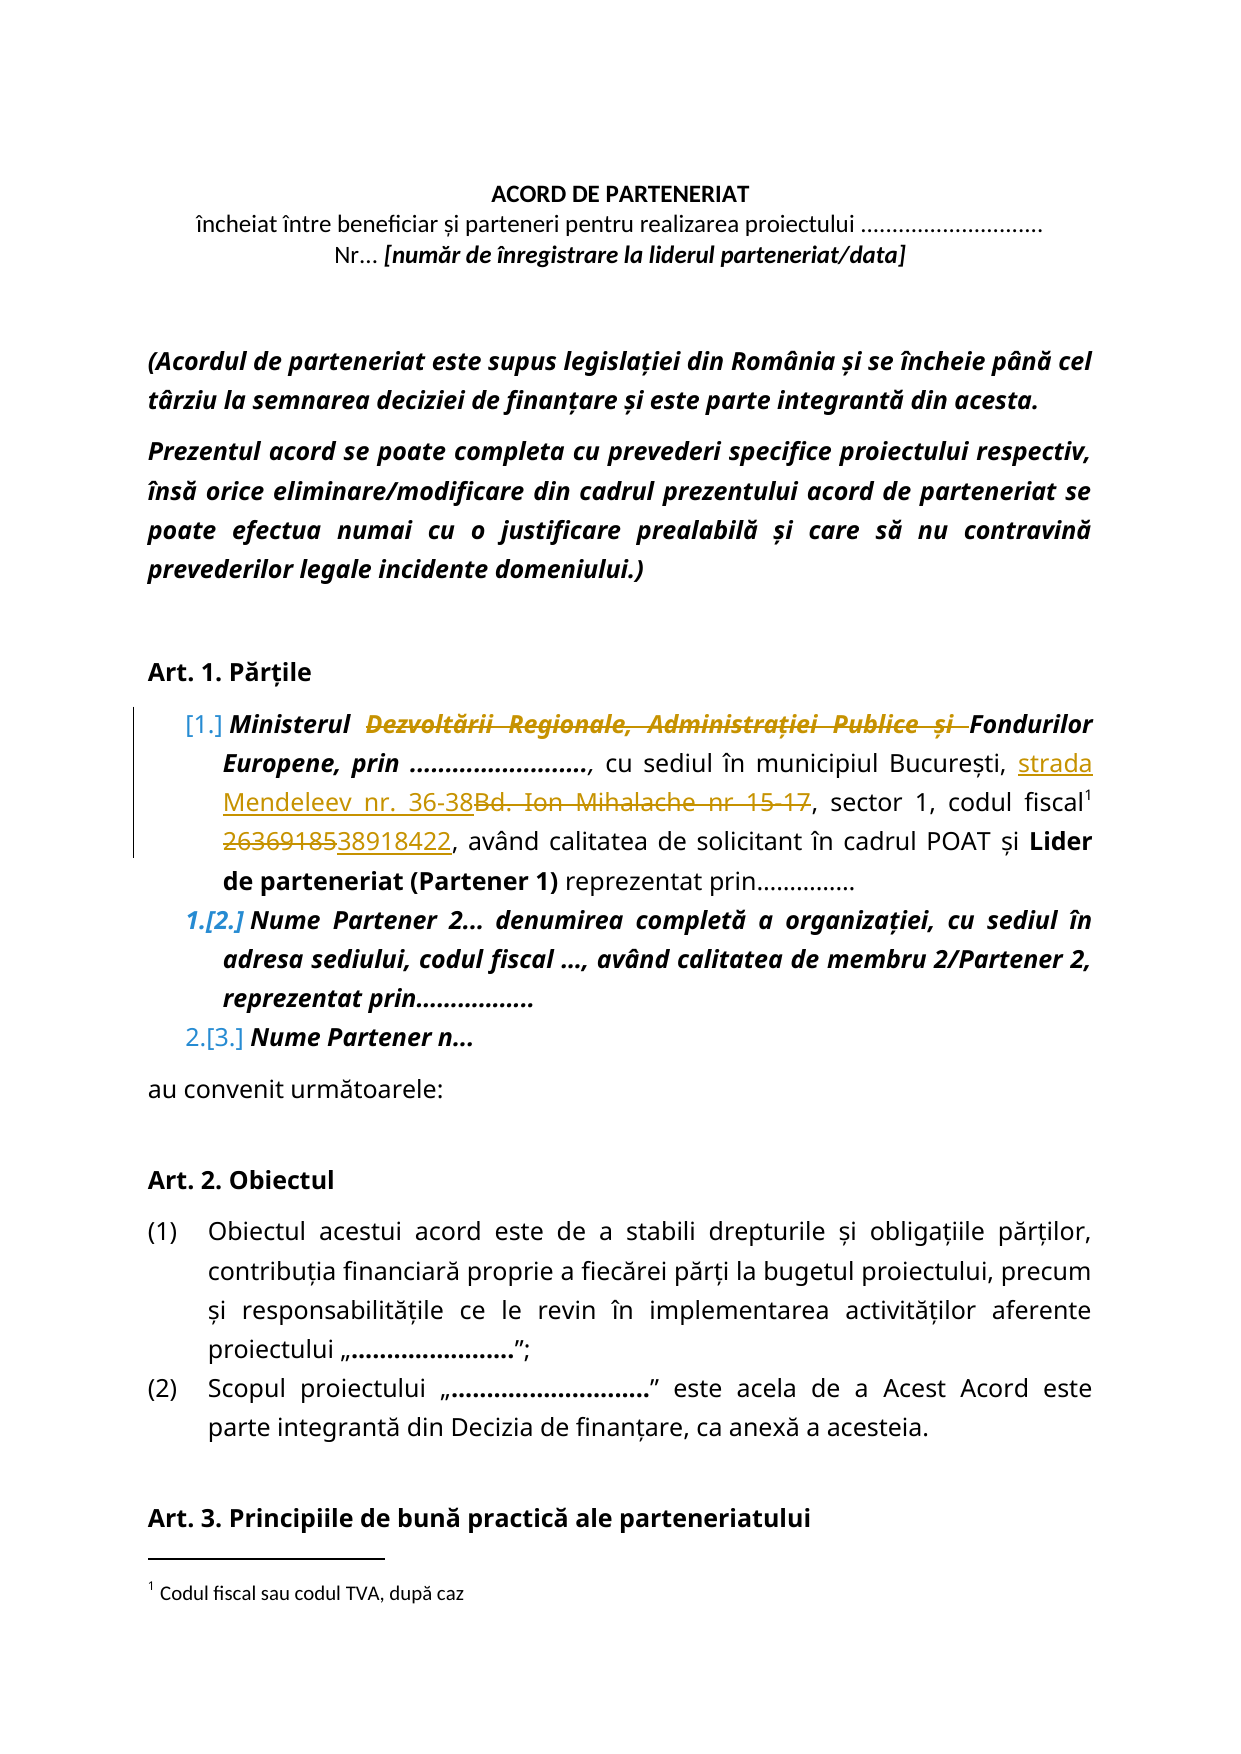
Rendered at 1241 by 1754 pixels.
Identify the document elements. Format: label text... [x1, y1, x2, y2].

list Nume Partener 2... denumirea completă a organizaţiei, cu sediul în adresa sediului, codul fiscal …, având calitatea de membru 2/Partener 2, reprezentat prin…………….. [185, 902, 1093, 1015]
text Nr... [număr de înregistrare la liderul parteneriat/data] [148, 239, 1093, 270]
subtitle Părţile [148, 655, 1093, 689]
text (Acordul de parteneriat este supus legislației din România și se încheie până cel târziu la semnarea deciziei de finanțare și este parte integrantă din acesta. [148, 343, 1093, 416]
list Scopul proiectului „............................” este acela de a Acest Acord este parte integrantă din Decizia de finanţare, ca anexă a acesteia. [148, 1371, 1093, 1444]
subtitle Obiectul [148, 1162, 1093, 1196]
text Art. 3. Principiile de bună practică ale parteneriatului [148, 1501, 1093, 1535]
list Ministerul Fondurilor Europene, prin ........................., cu sediul în municipiul Bucureşti, , sector 1, codul fiscal , având calitatea de solicitant în cadrul POAT și Lider de parteneriat (Partener 1) reprezentat prin…………… [185, 707, 1093, 897]
list Nume Partener n... [185, 1020, 1093, 1054]
text Prezentul acord se poate completa cu prevederi specifice proiectului respectiv, însă orice eliminare/modificare din cadrul prezentului acord de parteneriat se poate efectua numai cu o justificare prealabilă și care să nu contravină prevederilor legale incidente domeniului.) [148, 434, 1093, 586]
text încheiat între beneficiar și parteneri pentru realizarea proiectului ............................. [148, 209, 1093, 239]
title ACORD DE PARTENERIAT [148, 178, 1093, 209]
list Obiectul acestui acord este de a stabili drepturile şi obligaţiile părţilor, contribuţia financiară proprie a fiecărei părţi la bugetul proiectului, precum şi responsabilităţile ce le revin în implementarea activităţilor aferente proiectului „.......................”; [148, 1214, 1093, 1366]
text au convenit următoarele: [148, 1072, 1093, 1106]
